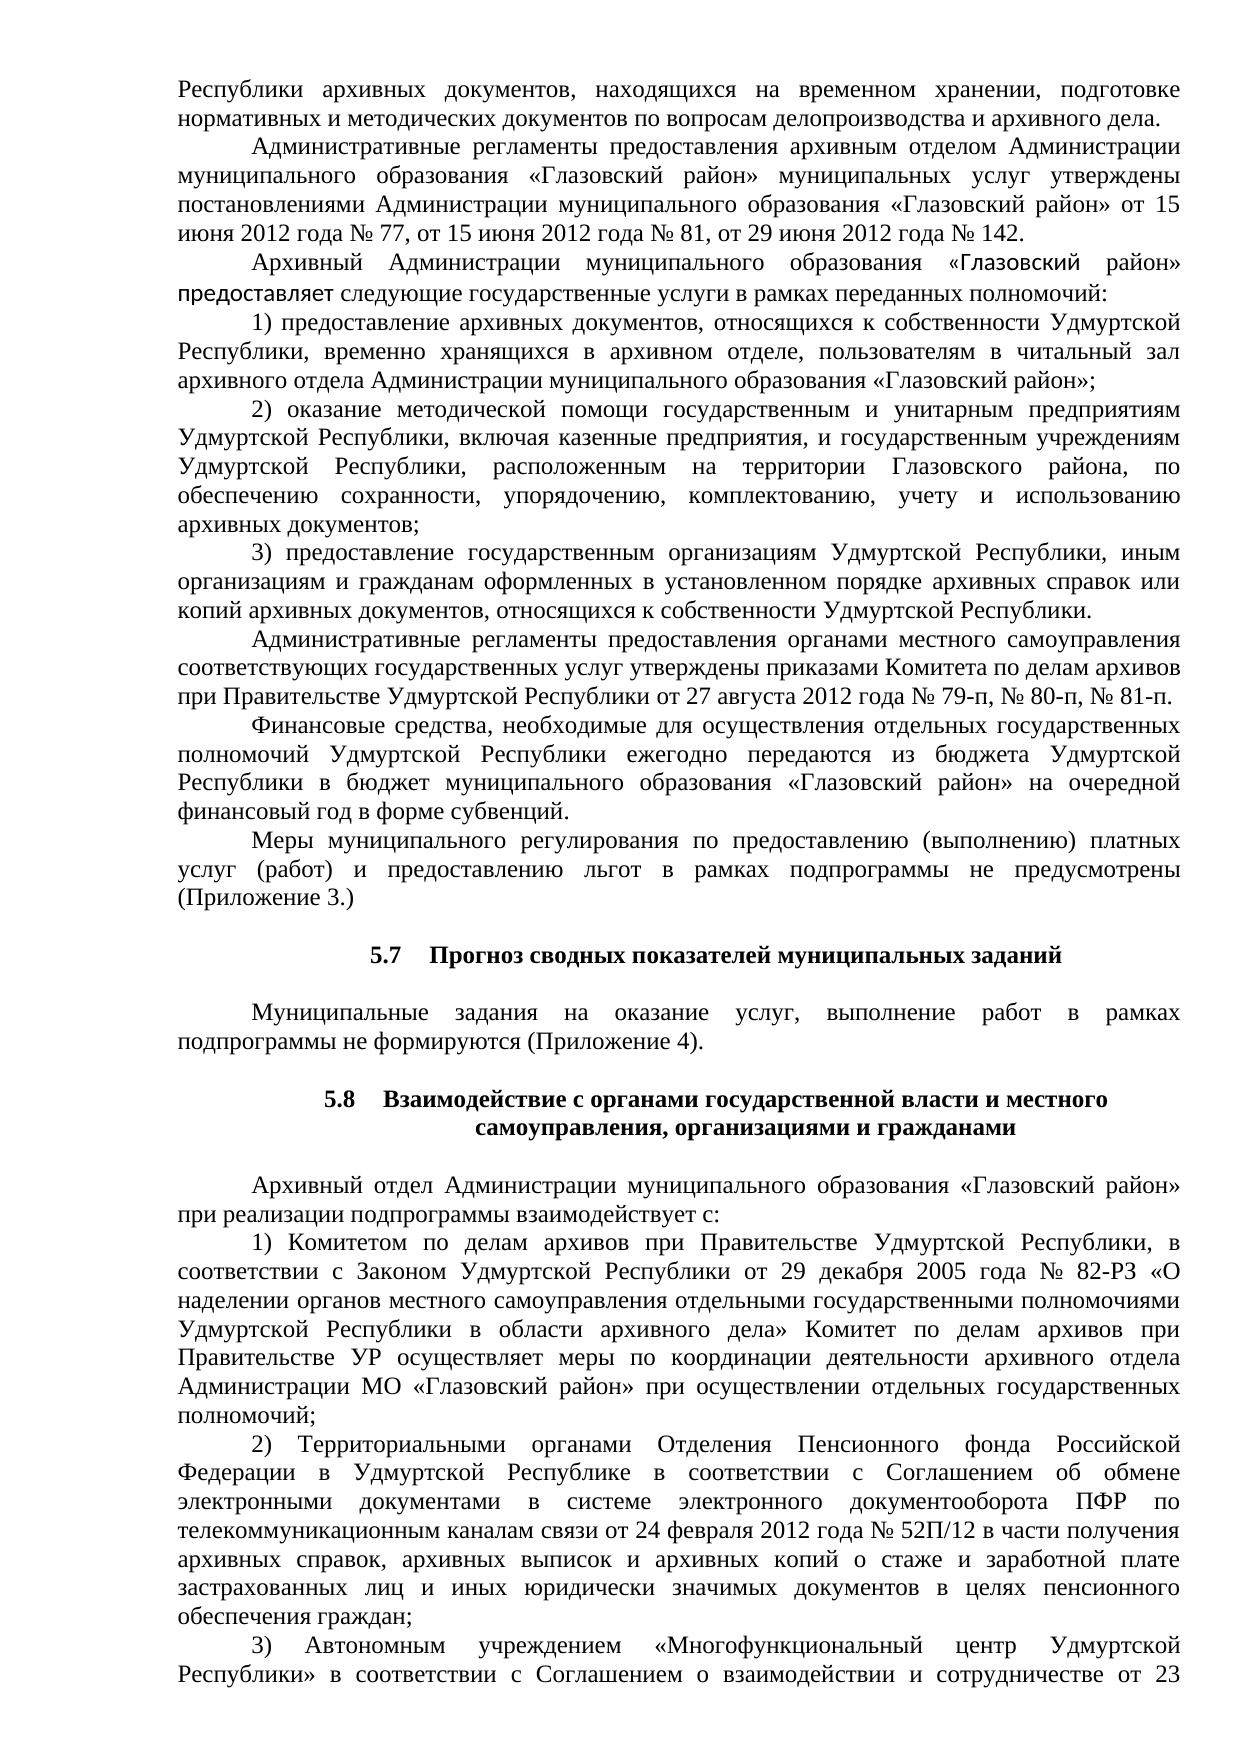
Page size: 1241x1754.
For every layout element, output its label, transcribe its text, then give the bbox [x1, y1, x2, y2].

text Архивный Администрации муниципального образования «Глазовский район» предоставляет следующие государственные услуги в рамках переданных полномочий: [177, 246, 1181, 307]
text Административные регламенты предоставления органами местного самоуправления соответствующих государственных услуг утверждены приказами Комитета по делам архивов при Правительстве Удмуртской Республики от 27 августа 2012 года № 79-п, № 80-п, № 81-п. [177, 624, 1181, 710]
text 3) предоставление государственным организациям Удмуртской Республики, иным организациям и гражданам оформленных в установленном порядке архивных справок или копий архивных документов, относящихся к собственности Удмуртской Республики. [177, 537, 1181, 624]
text Меры муниципального регулирования по предоставлению (выполнению) платных услуг (работ) и предоставлению льгот в рамках подпрограммы не предусмотрены (Приложение 3.) [177, 825, 1181, 911]
text Финансовые средства, необходимые для осуществления отдельных государственных полномочий Удмуртской Республики ежегодно передаются из бюджета Удмуртской Республики в бюджет муниципального образования «Глазовский район» на очередной финансовый год в форме субвенций. [177, 710, 1181, 825]
text 2) оказание методической помощи государственным и унитарным предприятиям Удмуртской Республики, включая казенные предприятия, и государственным учреждениям Удмуртской Республики, расположенным на территории Глазовского района, по обеспечению сохранности, упорядочению, комплектованию, учету и использованию архивных документов; [177, 394, 1181, 537]
list Прогноз сводных показателей муниципальных заданий [251, 940, 1181, 969]
text Архивный отдел Администрации муниципального образования «Глазовский район» при реализации подпрограммы взаимодействует с: [177, 1170, 1181, 1227]
text Муниципальные задания на оказание услуг, выполнение работ в рамках подпрограммы не формируются (Приложение 4). [177, 997, 1181, 1055]
text 1) предоставление архивных документов, относящихся к собственности Удмуртской Республики, временно хранящихся в архивном отделе, пользователям в читальный зал архивного отдела Администрации муниципального образования «Глазовский район»; [177, 307, 1181, 394]
text Административные регламенты предоставления архивным отделом Администрации муниципального образования «Глазовский район» муниципальных услуг утверждены постановлениями Администрации муниципального образования «Глазовский район» от 15 июня 2012 года № 77, от 15 июня 2012 года № 81, от 29 июня 2012 года № 142. [177, 131, 1181, 246]
text 2) Территориальными органами Отделения Пенсионного фонда Российской Федерации в Удмуртской Республике в соответствии с Соглашением об обмене электронными документами в системе электронного документооборота ПФР по телекоммуникационным каналам связи от 24 февраля 2012 года № 52П/12 в части получения архивных справок, архивных выписок и архивных копий о стаже и заработной плате застрахованных лиц и иных юридически значимых документов в целях пенсионного обеспечения граждан; [177, 1429, 1181, 1630]
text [177, 74, 1181, 131]
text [177, 1630, 1181, 1687]
text 1) Комитетом по делам архивов при Правительстве Удмуртской Республики, в соответствии с Законом Удмуртской Республики от 29 декабря 2005 года № 82-РЗ «О наделении органов местного самоуправления отдельными государственными полномочиями Удмуртской Республики в области архивного дела» Комитет по делам архивов при Правительстве УР осуществляет меры по координации деятельности архивного отдела Администрации МО «Глазовский район» при осуществлении отдельных государственных полномочий; [177, 1227, 1181, 1429]
list Взаимодействие с органами государственной власти и местного самоуправления, организациями и гражданами [251, 1084, 1181, 1141]
